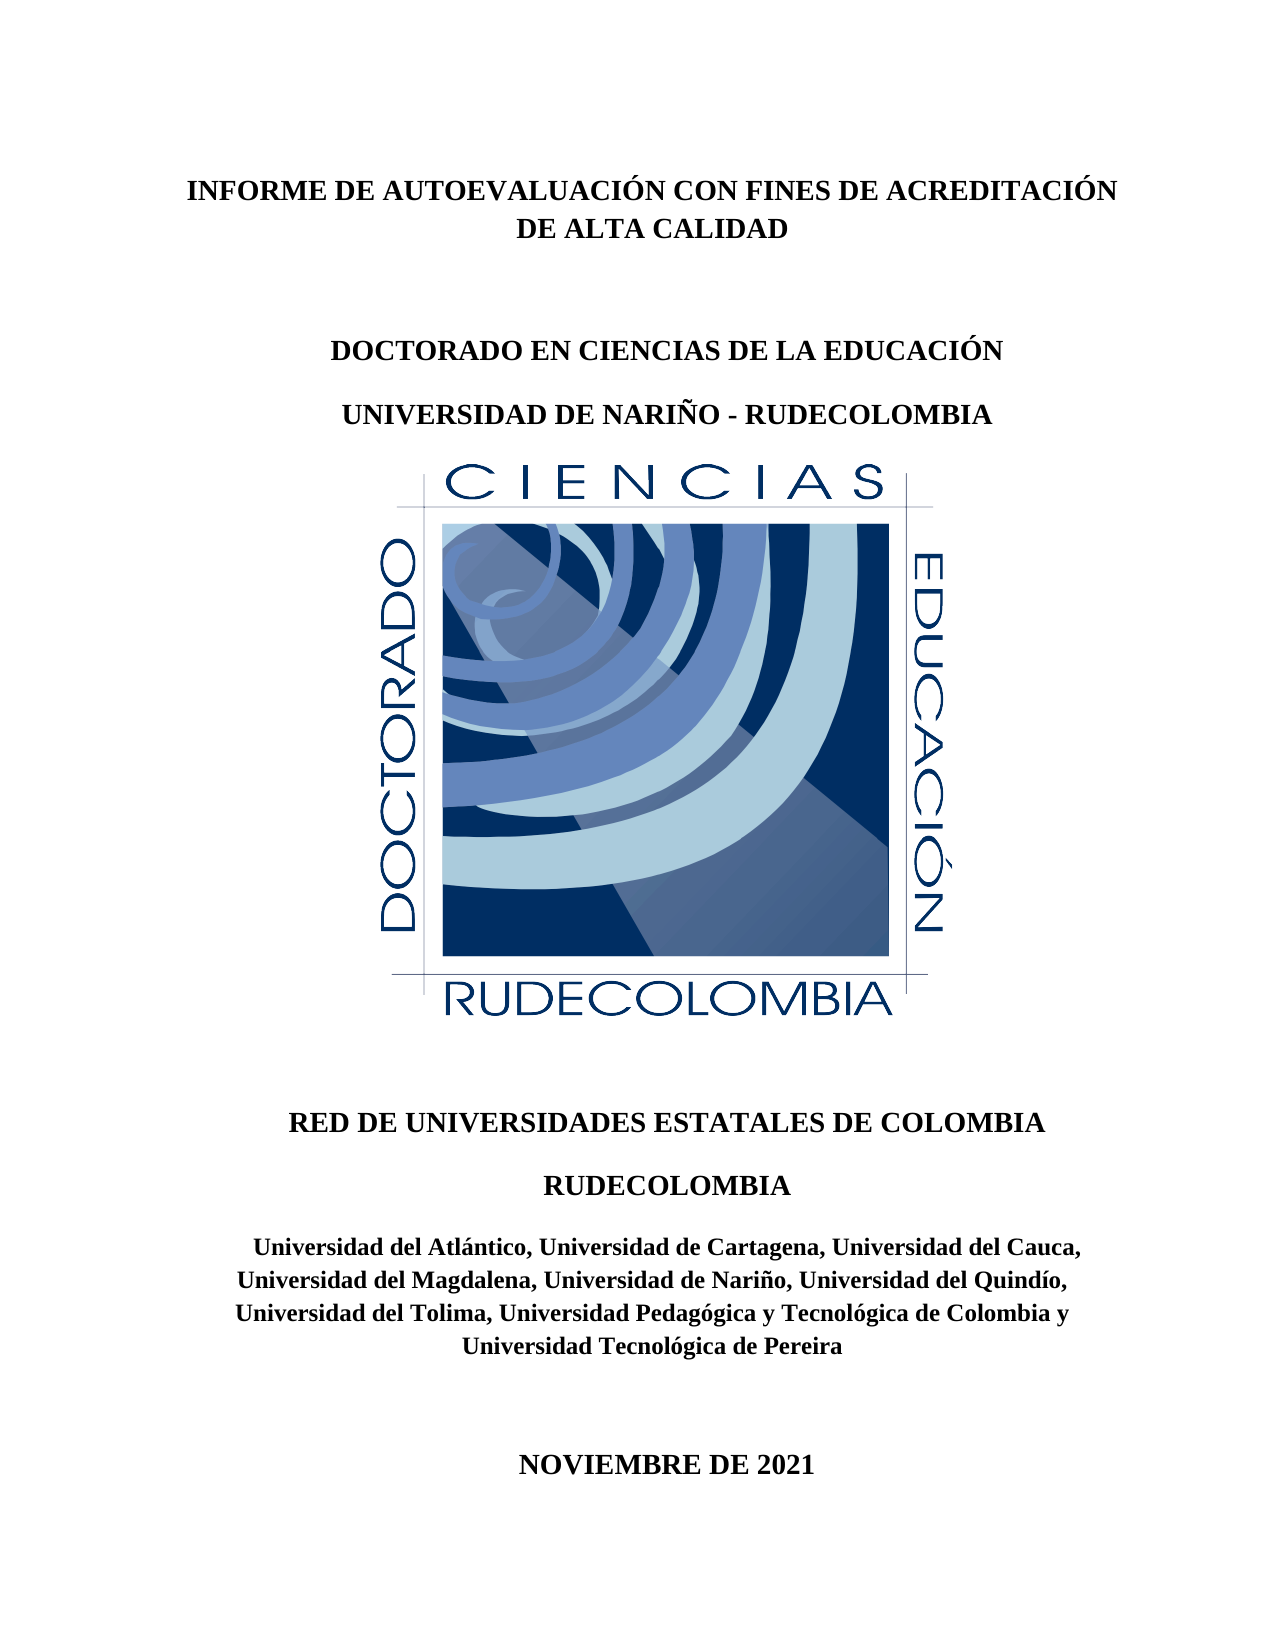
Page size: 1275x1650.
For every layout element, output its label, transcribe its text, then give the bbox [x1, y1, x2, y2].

text INFORME DE AUTOEVALUACIÓN CON FINES DE ACREDITACIÓN DE ALTA CALIDAD [177, 173, 1127, 245]
text RED DE UNIVERSIDADES ESTATALES DE COLOMBIA [177, 1105, 1127, 1138]
picture [360, 464, 957, 1026]
text Universidad del Atlántico, Universidad de Cartagena, Universidad del Cauca, Universidad del Magdalena, Universidad de Nariño, Universidad del Quindío, Universidad del Tolima, Universidad Pedagógica y Tecnológica de Colombia y Universidad Tecnológica de Pereira [177, 1232, 1127, 1360]
text DOCTORADO EN CIENCIAS DE LA EDUCACIÓN [177, 333, 1127, 367]
text RUDECOLOMBIA [177, 1168, 1127, 1202]
text NOVIEMBRE DE 2021 [177, 1447, 1127, 1481]
text UNIVERSIDAD DE NARIÑO - RUDECOLOMBIA [177, 397, 1127, 431]
